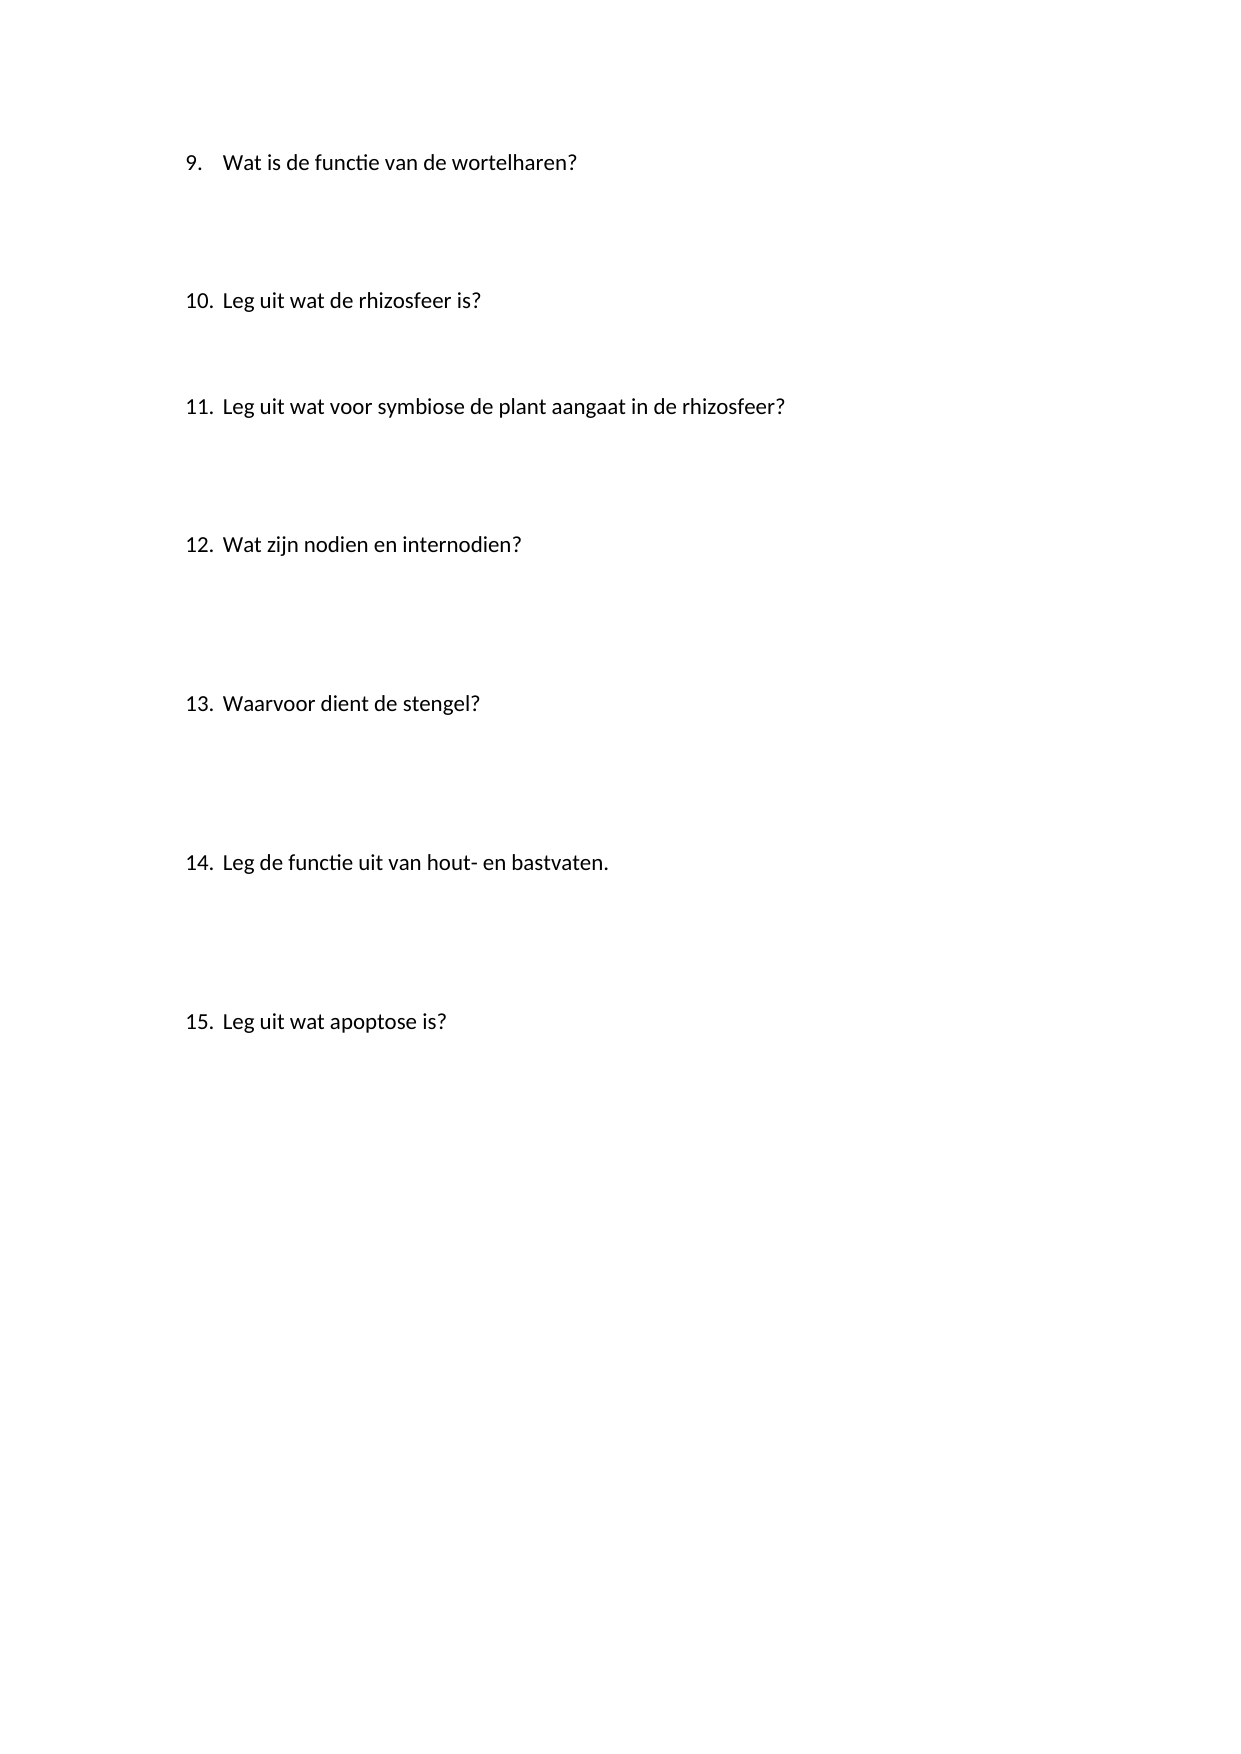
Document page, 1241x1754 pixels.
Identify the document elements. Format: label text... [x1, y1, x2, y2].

list Leg de functie uit van hout- en bastvaten. [185, 848, 1093, 876]
list Wat is de functie van de wortelharen? [185, 148, 1093, 176]
list Waarvoor dient de stengel? [185, 689, 1093, 717]
list Leg uit wat apoptose is? [185, 1007, 1093, 1035]
list Leg uit wat de rhizosfeer is? [185, 286, 1093, 314]
list Wat zijn nodien en internodien? [185, 530, 1093, 558]
list Leg uit wat voor symbiose de plant aangaat in de rhizosfeer? [185, 392, 1093, 420]
